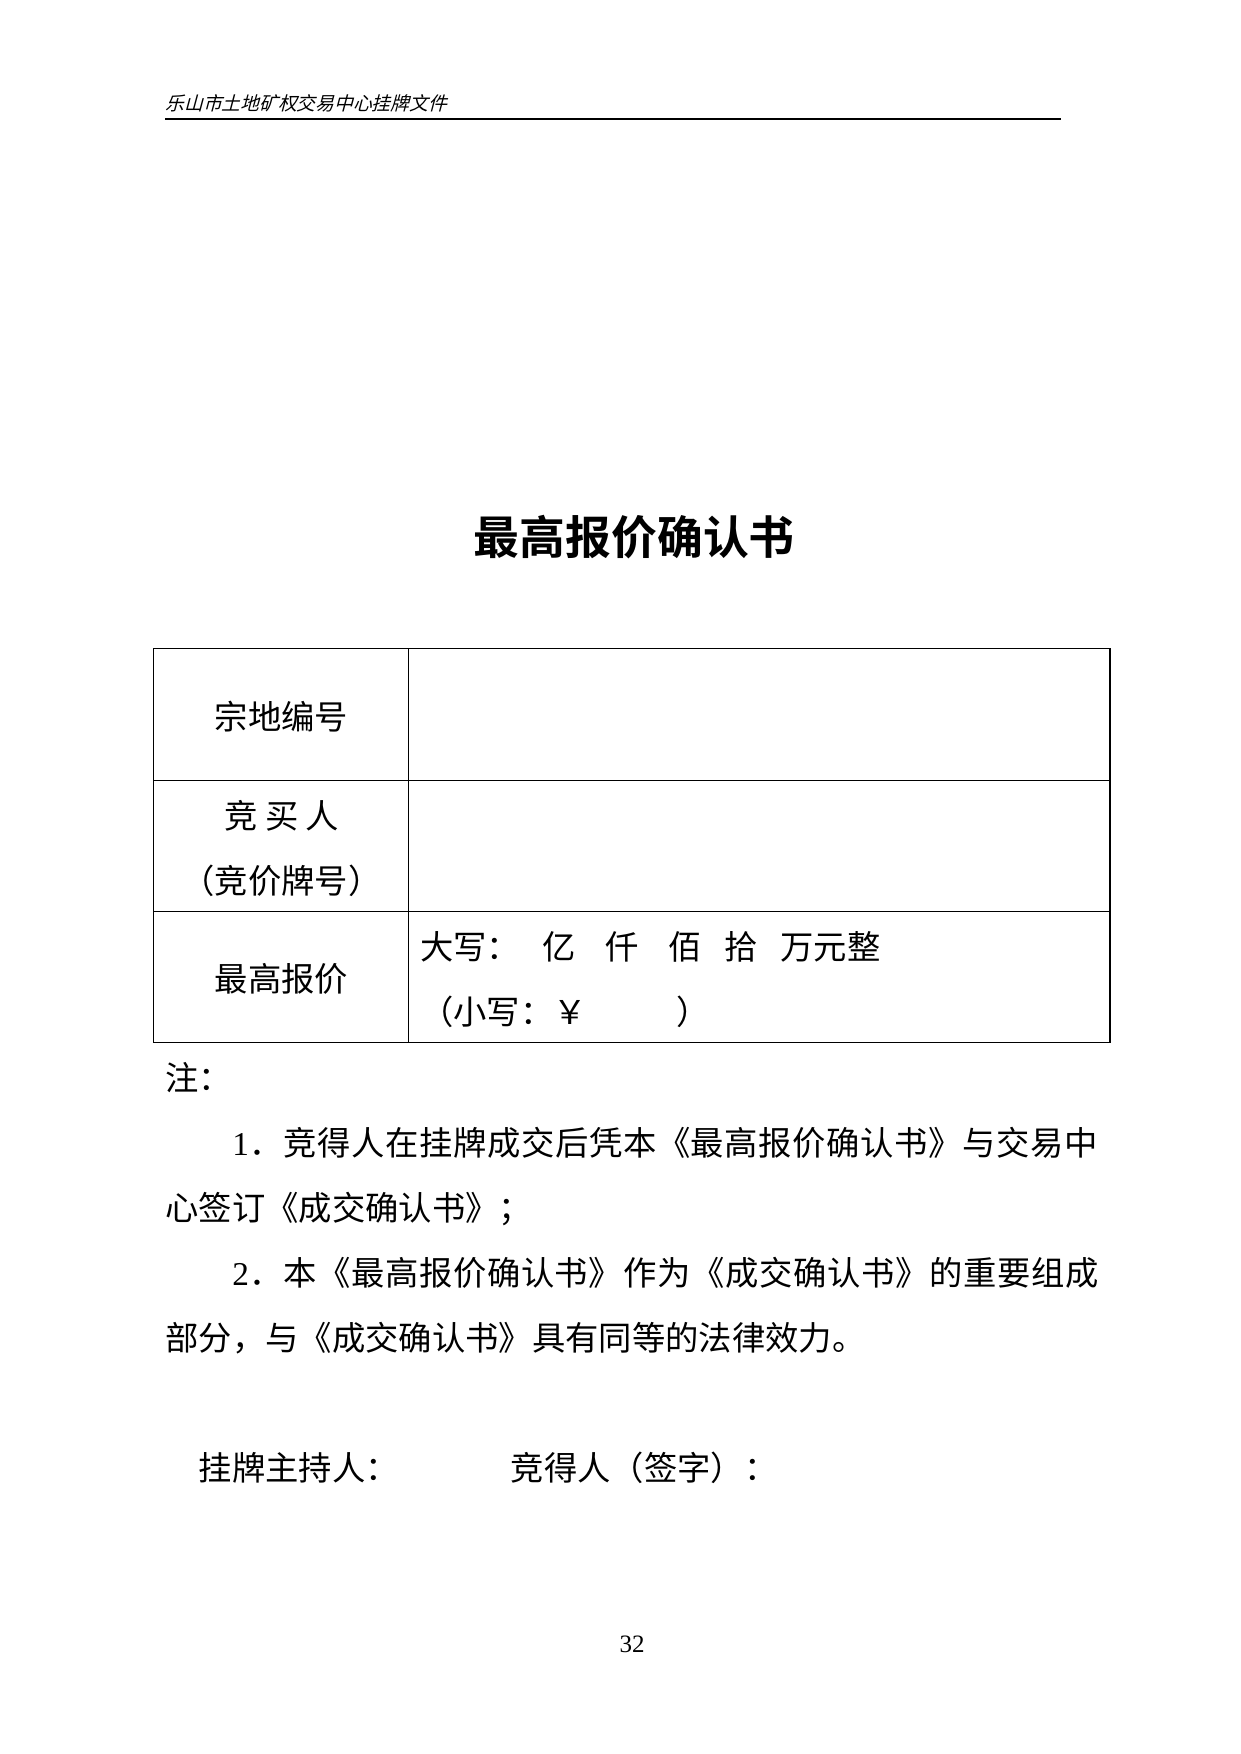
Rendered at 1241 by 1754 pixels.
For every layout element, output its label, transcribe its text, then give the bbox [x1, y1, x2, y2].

table_cell 竞 买 人 （竞价牌号） [154, 781, 408, 911]
text 挂牌主持人： 竞得人（签字）： [165, 1433, 1098, 1498]
text 1．竞得人在挂牌成交后凭本《最高报价确认书》与交易中心签订《成交确认书》； [165, 1108, 1098, 1238]
table_header 宗地编号 [154, 649, 408, 780]
text 注： [165, 1043, 1098, 1108]
table_cell 大写： 亿 仟 佰 拾 万元整 （小写：￥ ） [409, 912, 1109, 1042]
text 2．本《最高报价确认书》作为《成交确认书》的重要组成部分，与《成交确认书》具有同等的法律效力。 [165, 1238, 1098, 1368]
table_cell [409, 781, 1109, 911]
table_header [409, 649, 1109, 780]
text 最高报价确认书 [165, 486, 1103, 583]
table_cell 最高报价 [154, 912, 408, 1042]
